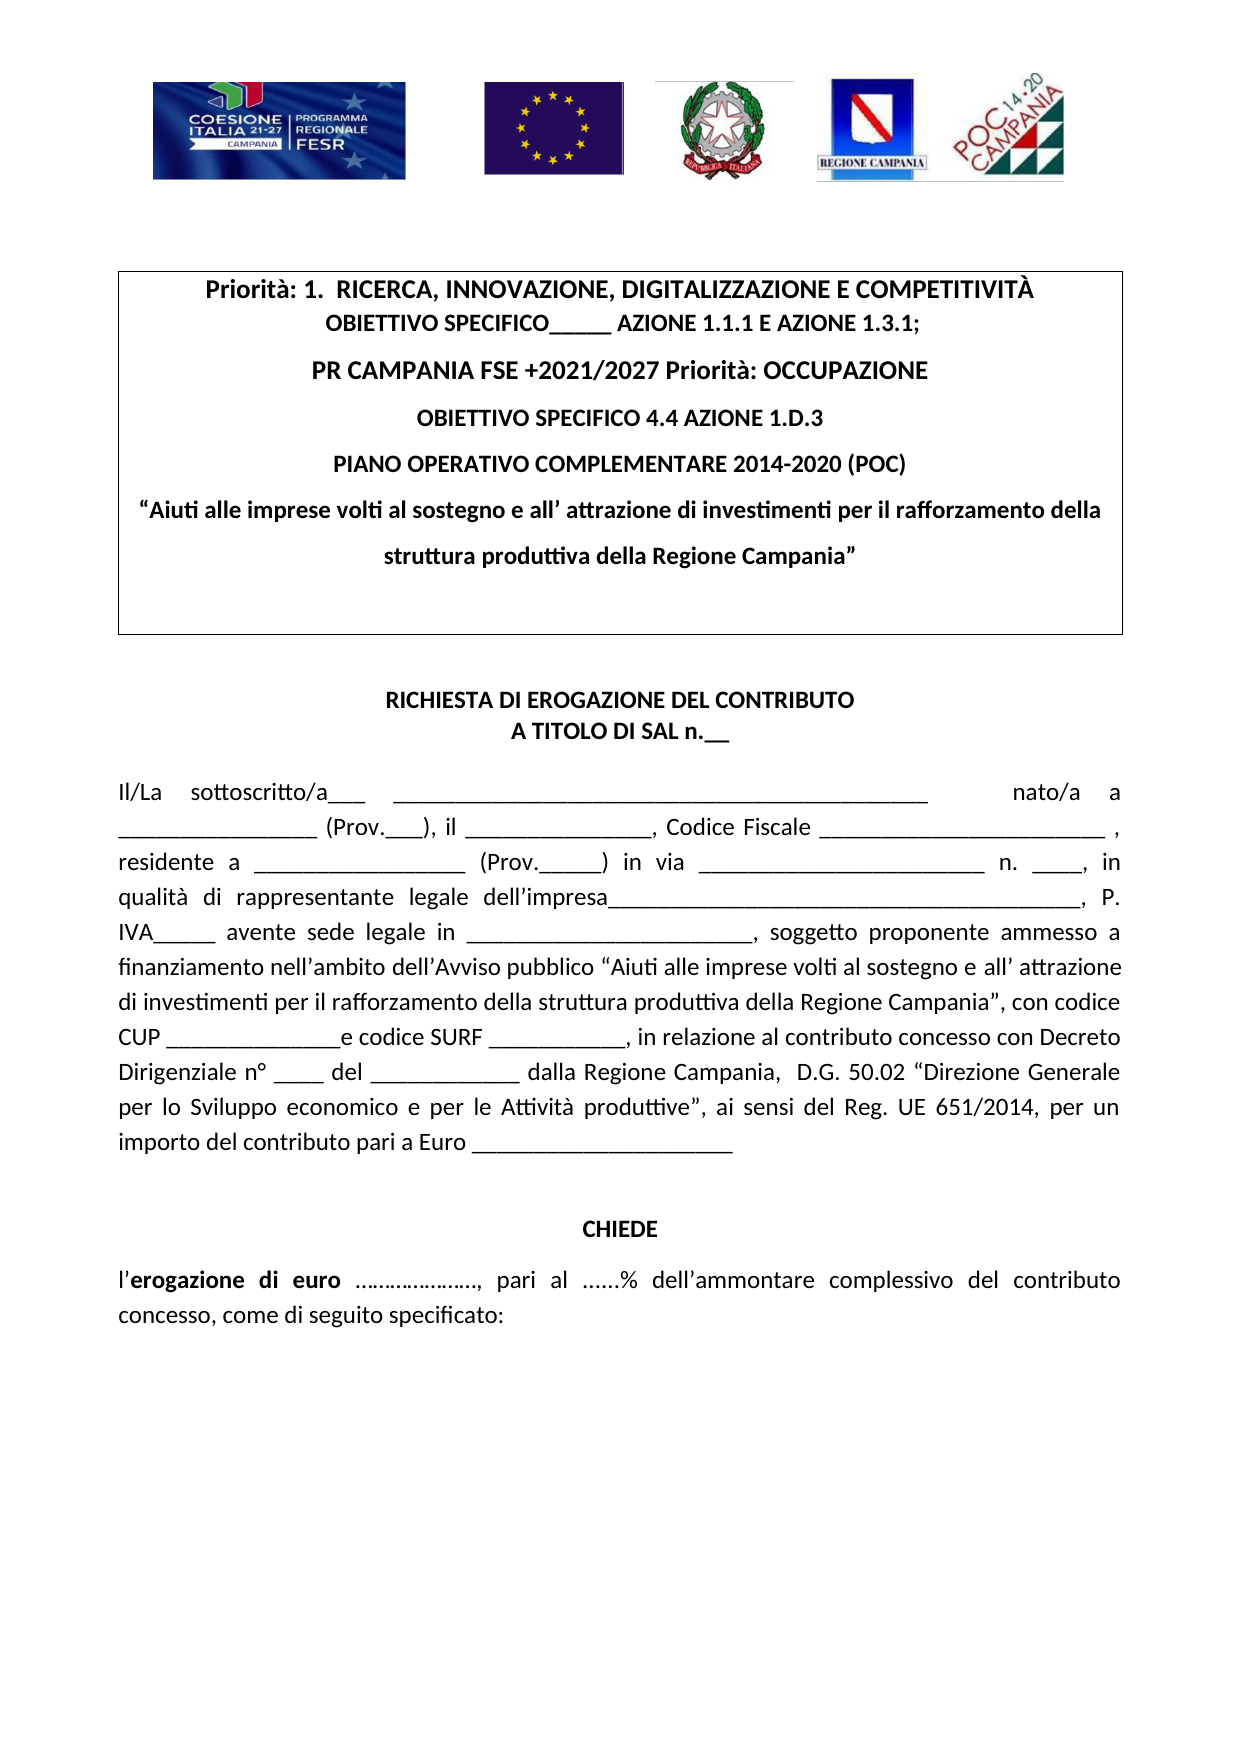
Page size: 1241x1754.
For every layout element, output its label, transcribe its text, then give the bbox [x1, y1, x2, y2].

text l’erogazione di euro …………………, pari al ......% dell’ammontare complessivo del contributo concesso, come di seguito specificato: [118, 1264, 1122, 1330]
picture [153, 73, 1064, 185]
table_header Priorità: 1. RICERCA, INNOVAZIONE, DIGITALIZZAZIONE E COMPETITIVITÀ OBIETTIVO SPECIFICO_____ AZIONE 1.1.1 E AZIONE 1.3.1; PR CAMPANIA FSE +2021/2027 Priorità: OCCUPAZIONE OBIETTIVO SPECIFICO 4.4 AZIONE 1.D.3 PIANO OPERATIVO COMPLEMENTARE 2014-2020 (POC) “Aiuti alle imprese volti al sostegno e all’ attrazione di investimenti per il rafforzamento della struttura produttiva della Regione Campania” [119, 272, 1122, 634]
text A TITOLO DI SAL n.__ [118, 715, 1122, 746]
text Il/La sottoscritto/a___ ___________________________________________ nato/a a ________________ (Prov.___), il _______________, Codice Fiscale _______________________ , residente a _________________ (Prov._____) in via _______________________ n. ____, in qualità di rappresentante legale dell’impresa______________________________________, P. IVA_____ avente sede legale in _______________________, soggetto proponente ammesso a finanziamento nell’ambito dell’Avviso pubblico “Aiuti alle imprese volti al sostegno e all’ attrazione di investimenti per il rafforzamento della struttura produttiva della Regione Campania”, con codice CUP ______________e codice SURF ___________, in relazione al contributo concesso con Decreto Dirigenziale n° ____ del ____________ dalla Regione Campania, D.G. 50.02 “Direzione Generale per lo Sviluppo economico e per le Attività produttive”, ai sensi del Reg. UE 651/2014, per un importo del contributo pari a Euro _____________________ [118, 776, 1122, 1157]
text RICHIESTA DI EROGAZIONE DEL CONTRIBUTO [118, 685, 1122, 715]
text CHIEDE [118, 1213, 1122, 1243]
